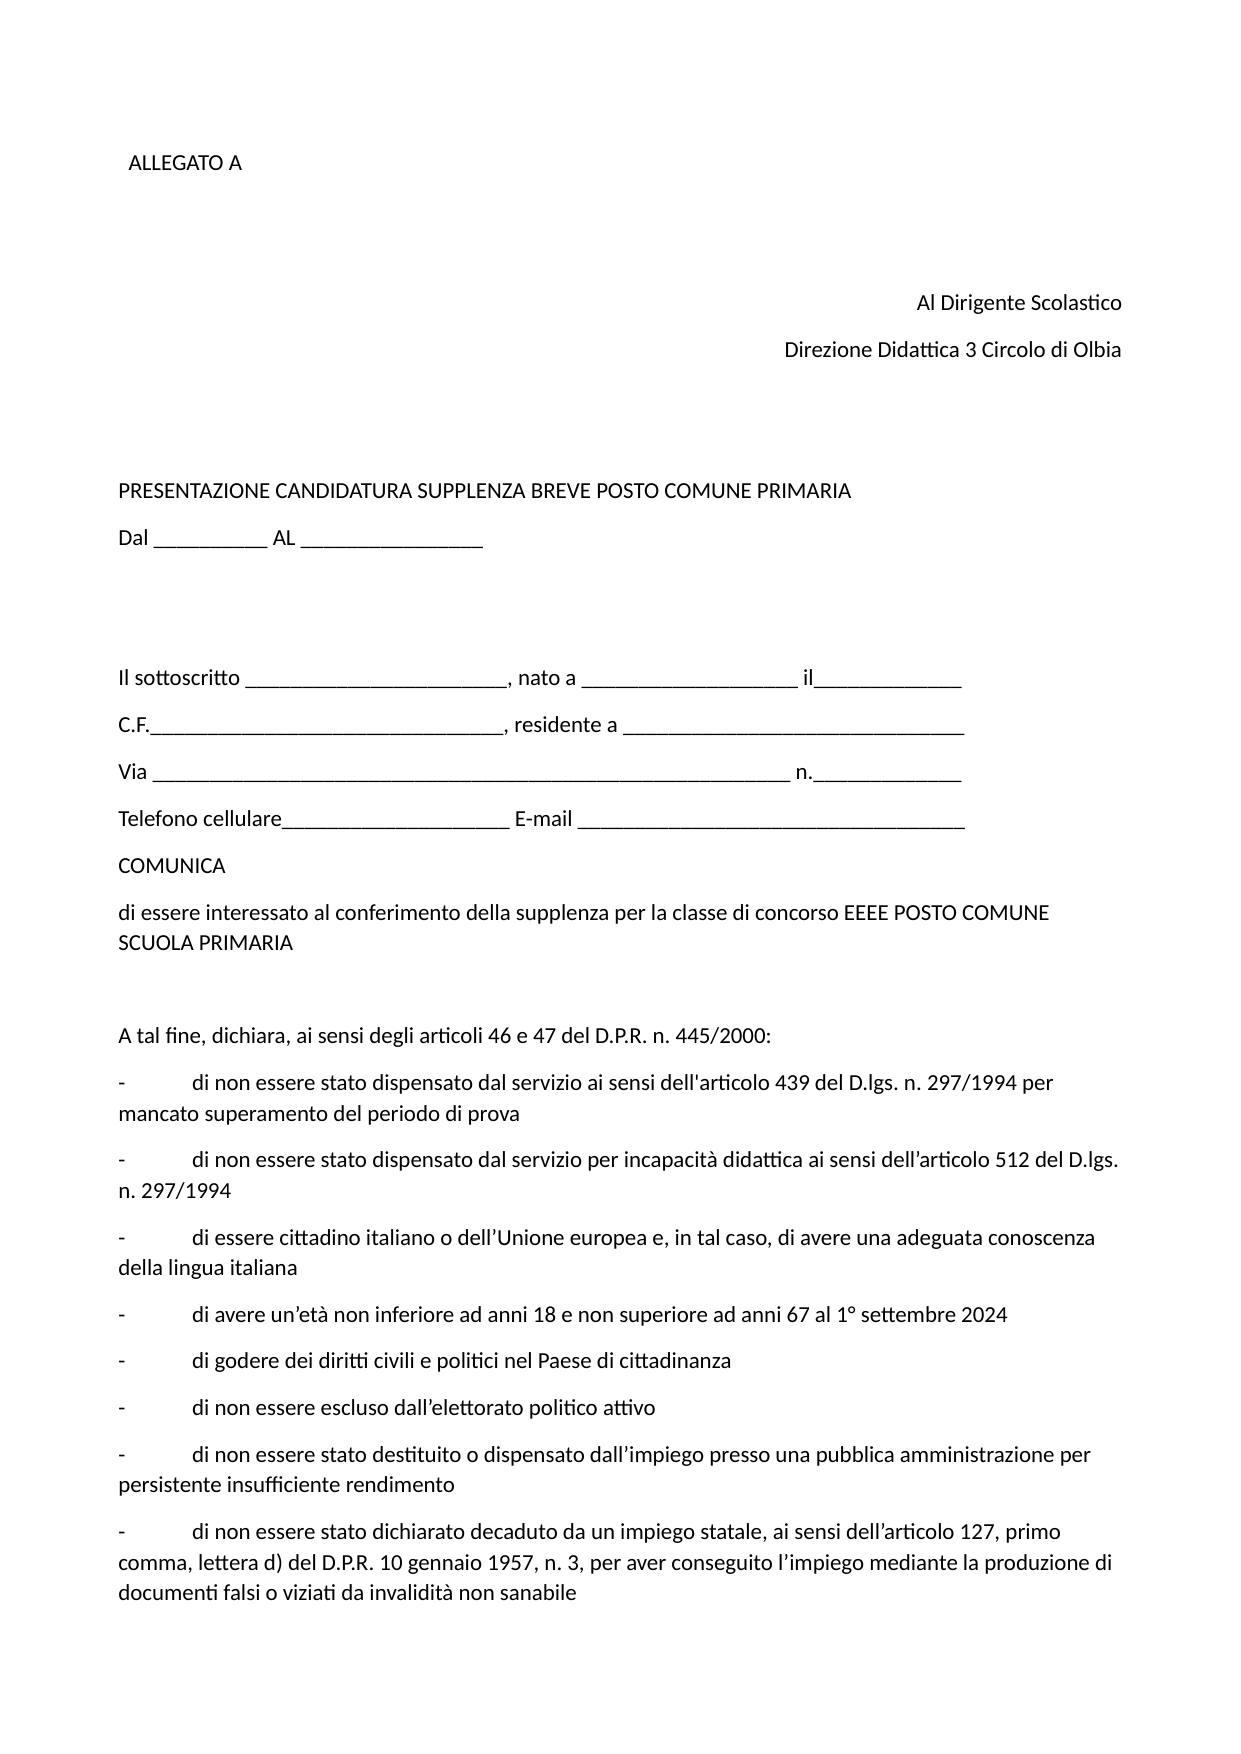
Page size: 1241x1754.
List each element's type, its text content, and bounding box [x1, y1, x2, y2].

text Dal __________ AL ________________ [118, 523, 1122, 551]
text - di non essere escluso dall’elettorato politico attivo [118, 1393, 1122, 1421]
text COMUNICA [118, 851, 1122, 879]
text - di godere dei diritti civili e politici nel Paese di cittadinanza [118, 1347, 1122, 1374]
text - di non essere stato dispensato dal servizio ai sensi dell'articolo 439 del D.lgs. n. 297/1994 per mancato superamento del periodo di prova [118, 1068, 1122, 1127]
text Al Dirigente Scolastico [118, 288, 1122, 316]
text PRESENTAZIONE CANDIDATURA SUPPLENZA BREVE POSTO COMUNE PRIMARIA [118, 476, 1122, 504]
text di essere interessato al conferimento della supplenza per la classe di concorso EEEE POSTO COMUNE SCUOLA PRIMARIA [118, 898, 1122, 956]
text Via ________________________________________________________ n._____________ [118, 757, 1122, 785]
text Telefono cellulare____________________ E-mail __________________________________ [118, 804, 1122, 832]
text ALLEGATO A [118, 148, 1122, 176]
text - di avere un’età non inferiore ad anni 18 e non superiore ad anni 67 al 1° settembre 2024 [118, 1300, 1122, 1328]
text - di essere cittadino italiano o dell’Unione europea e, in tal caso, di avere una adeguata conoscenza della lingua italiana [118, 1223, 1122, 1281]
text C.F._______________________________, residente a ______________________________ [118, 710, 1122, 738]
text - di non essere stato dispensato dal servizio per incapacità didattica ai sensi dell’articolo 512 del D.lgs. n. 297/1994 [118, 1146, 1122, 1204]
text A tal fine, dichiara, ai sensi degli articoli 46 e 47 del D.P.R. n. 445/2000: [118, 1022, 1122, 1049]
text - di non essere stato dichiarato decaduto da un impiego statale, ai sensi dell’articolo 127, primo comma, lettera d) del D.P.R. 10 gennaio 1957, n. 3, per aver conseguito l’impiego mediante la produzione di documenti falsi o viziati da invalidità non sanabile [118, 1517, 1122, 1606]
text Il sottoscritto _______________________, nato a ___________________ il_____________ [118, 663, 1122, 691]
text Direzione Didattica 3 Circolo di Olbia [118, 335, 1122, 363]
text - di non essere stato destituito o dispensato dall’impiego presso una pubblica amministrazione per persistente insufficiente rendimento [118, 1440, 1122, 1498]
